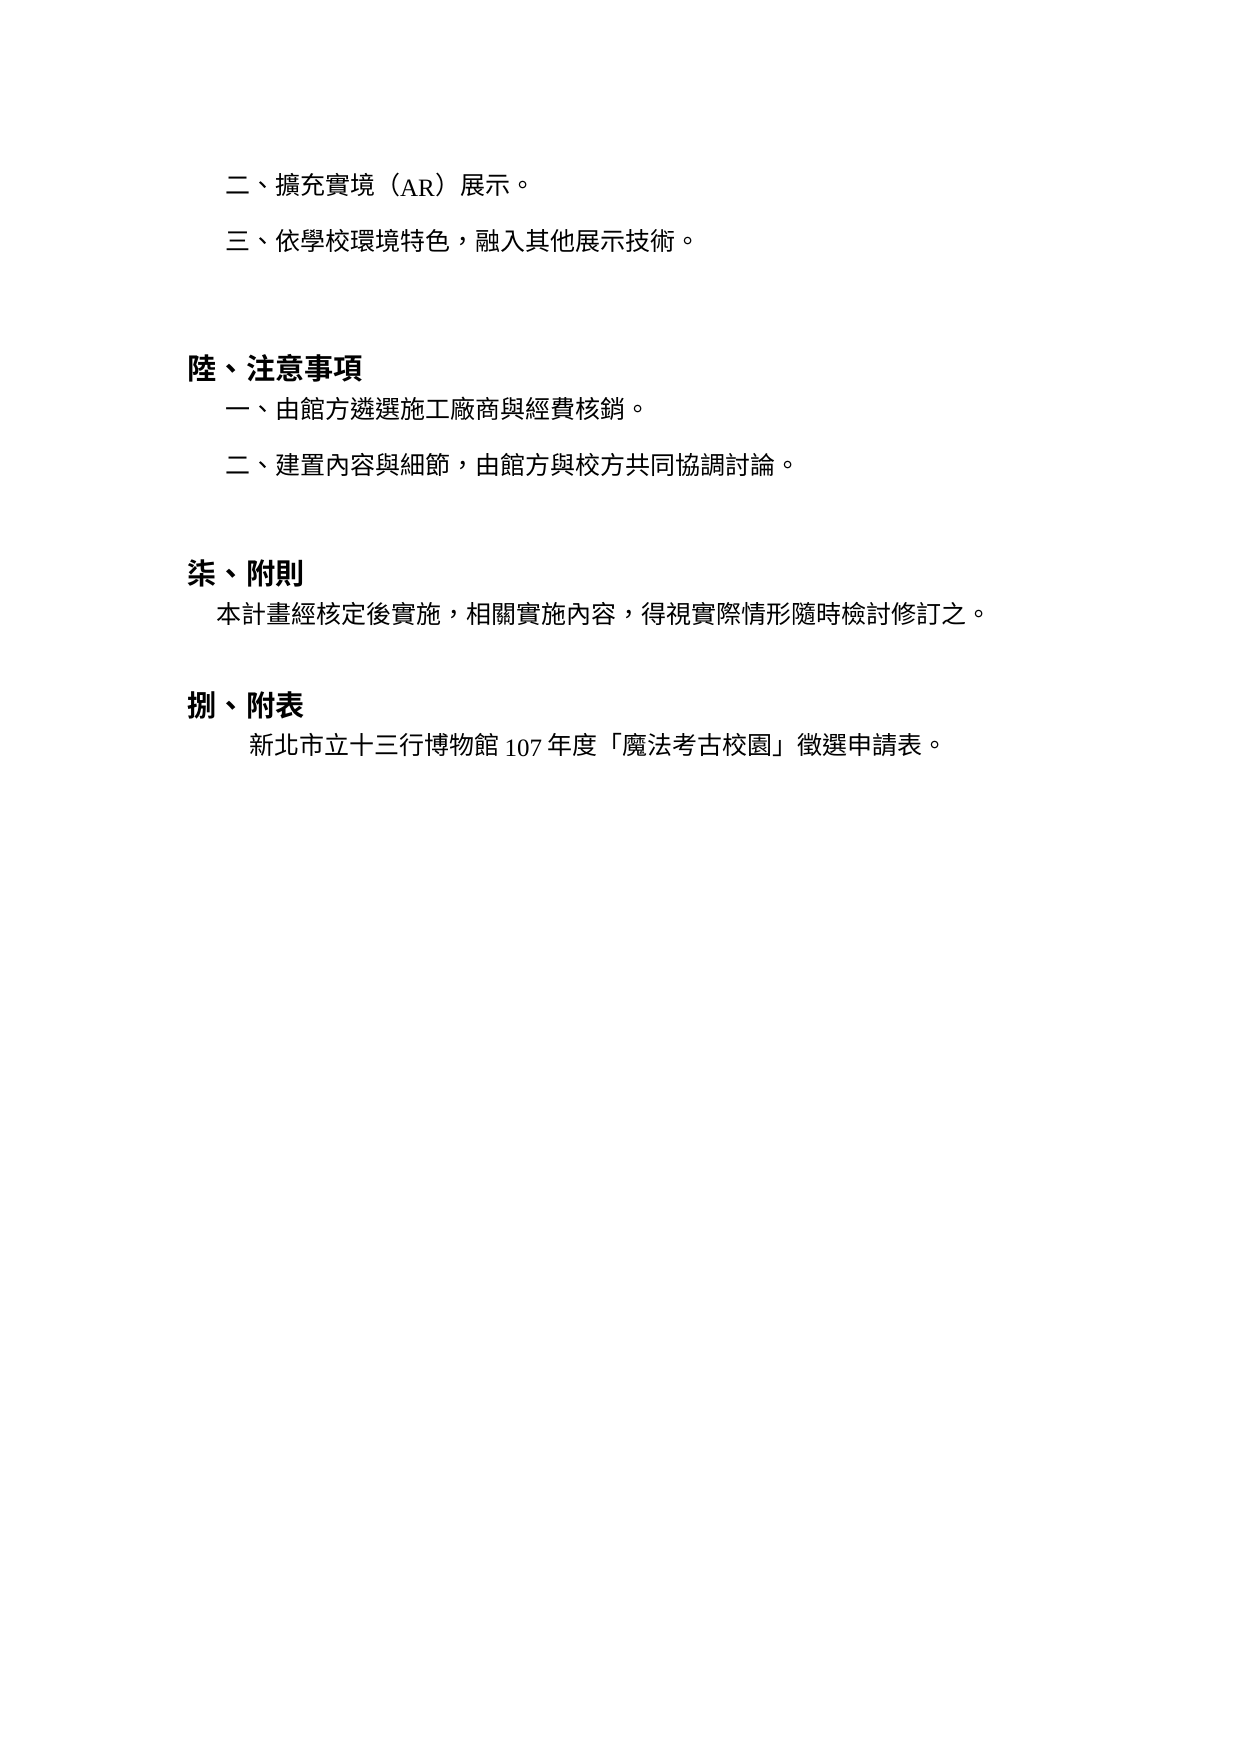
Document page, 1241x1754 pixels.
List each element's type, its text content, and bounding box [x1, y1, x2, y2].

text 三、依學校環境特色，融入其他展示技術。 [187, 220, 1053, 258]
text 本計畫經核定後實施，相關實施內容，得視實際情形隨時檢討修訂之。 [187, 593, 1053, 631]
text 新北市立十三行博物館107年度「魔法考古校園」徵選申請表。 [249, 724, 1053, 762]
text 二、擴充實境（AR）展示。 [187, 164, 1053, 202]
text 捌、附表 [187, 649, 1053, 724]
text 二、建置內容與細節，由館方與校方共同協調討論。 [225, 444, 1053, 481]
text 陸、注意事項 [187, 313, 1053, 388]
text 柒、附則 [187, 518, 1053, 593]
text 一、由館方遴選施工廠商與經費核銷。 [225, 388, 1053, 426]
